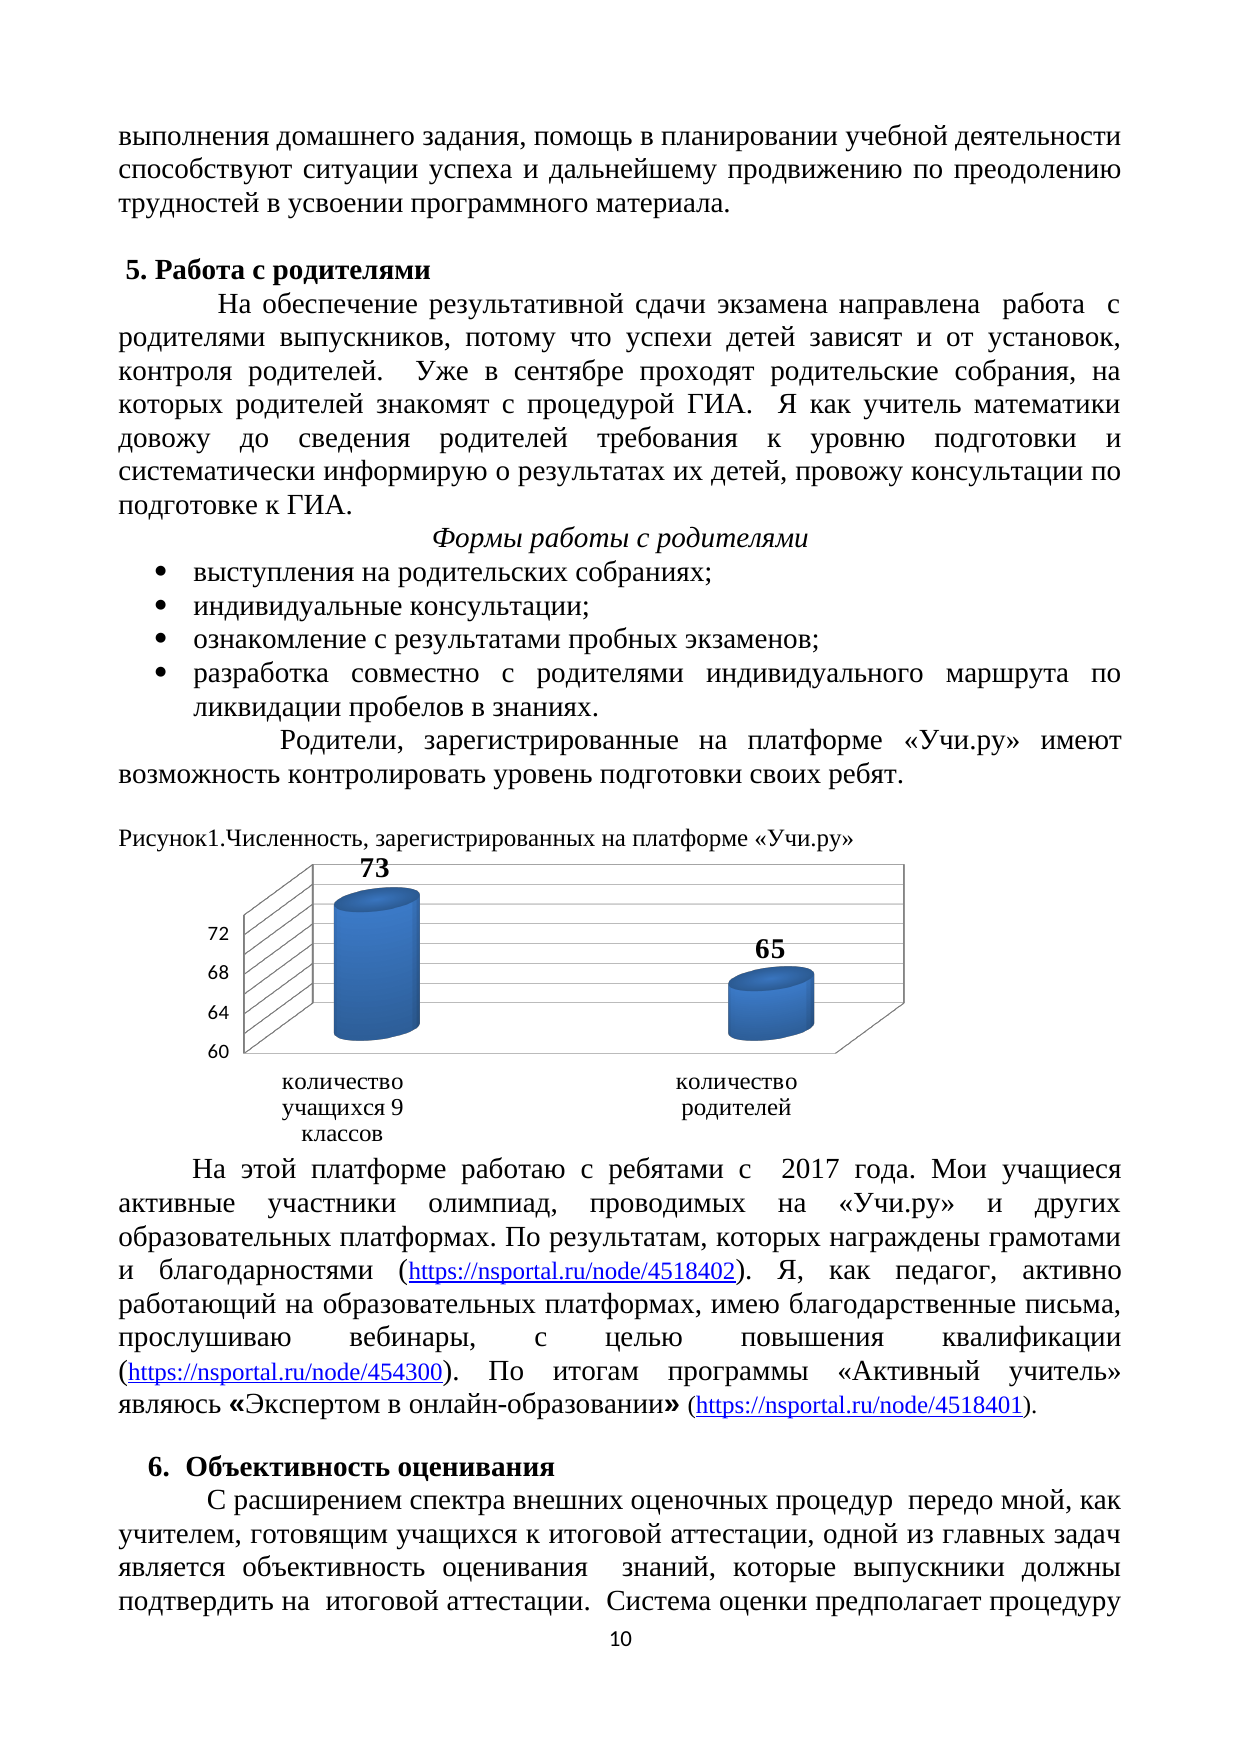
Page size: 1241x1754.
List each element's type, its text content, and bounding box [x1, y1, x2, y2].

text На обеспечение результативной сдачи экзамена направлена работа с родителями выпускников, потому что успехи детей зависят и от установок, контроля родителей. Уже в сентябре проходят родительские собрания, на которых родителей знакомят с процедурой ГИА. Я как учитель математики довожу до сведения родителей требования к уровню подготовки и систематически информирую о результатах их детей, провожу консультации по подготовке к ГИА. [118, 286, 1122, 521]
text Родители, зарегистрированные на платформе «Учи.ру» имеют возможность контролировать уровень подготовки своих ребят. [118, 722, 1122, 789]
list разработка совместно с родителями индивидуального маршрута по ликвидации пробелов в знаниях. [156, 655, 1122, 722]
text На этой платформе работаю с ребятами с 2017 года. Мои учащиеся активные участники олимпиад, проводимых на «Учи.ру» и других образовательных платформах. По результатам, которых награждены грамотами и благодарностями (https://nsportal.ru/node/4518402). Я, как педагог, активно работающий на образовательных платформах, имею благодарственные письма, прослушиваю вебинары, с целью повышения квалификации (https://nsportal.ru/node/454300). По итогам программы «Активный учитель» являюсь «Экспертом в онлайн-образовании» (https://nsportal.ru/node/4518401). [118, 1152, 1122, 1420]
text Рисунок1.Численность, зарегистрированных на платформе «Учи.ру» [118, 823, 1122, 852]
list ознакомление с результатами пробных экзаменов; [156, 621, 1122, 655]
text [118, 118, 1122, 219]
text 5. Работа с родителями [118, 252, 1122, 286]
text Формы работы с родителями [118, 521, 1122, 554]
list индивидуальные консультации; [156, 588, 1122, 621]
list Объективность оценивания [148, 1449, 1122, 1482]
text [118, 1482, 1122, 1617]
list выступления на родительских собраниях; [156, 554, 1122, 588]
